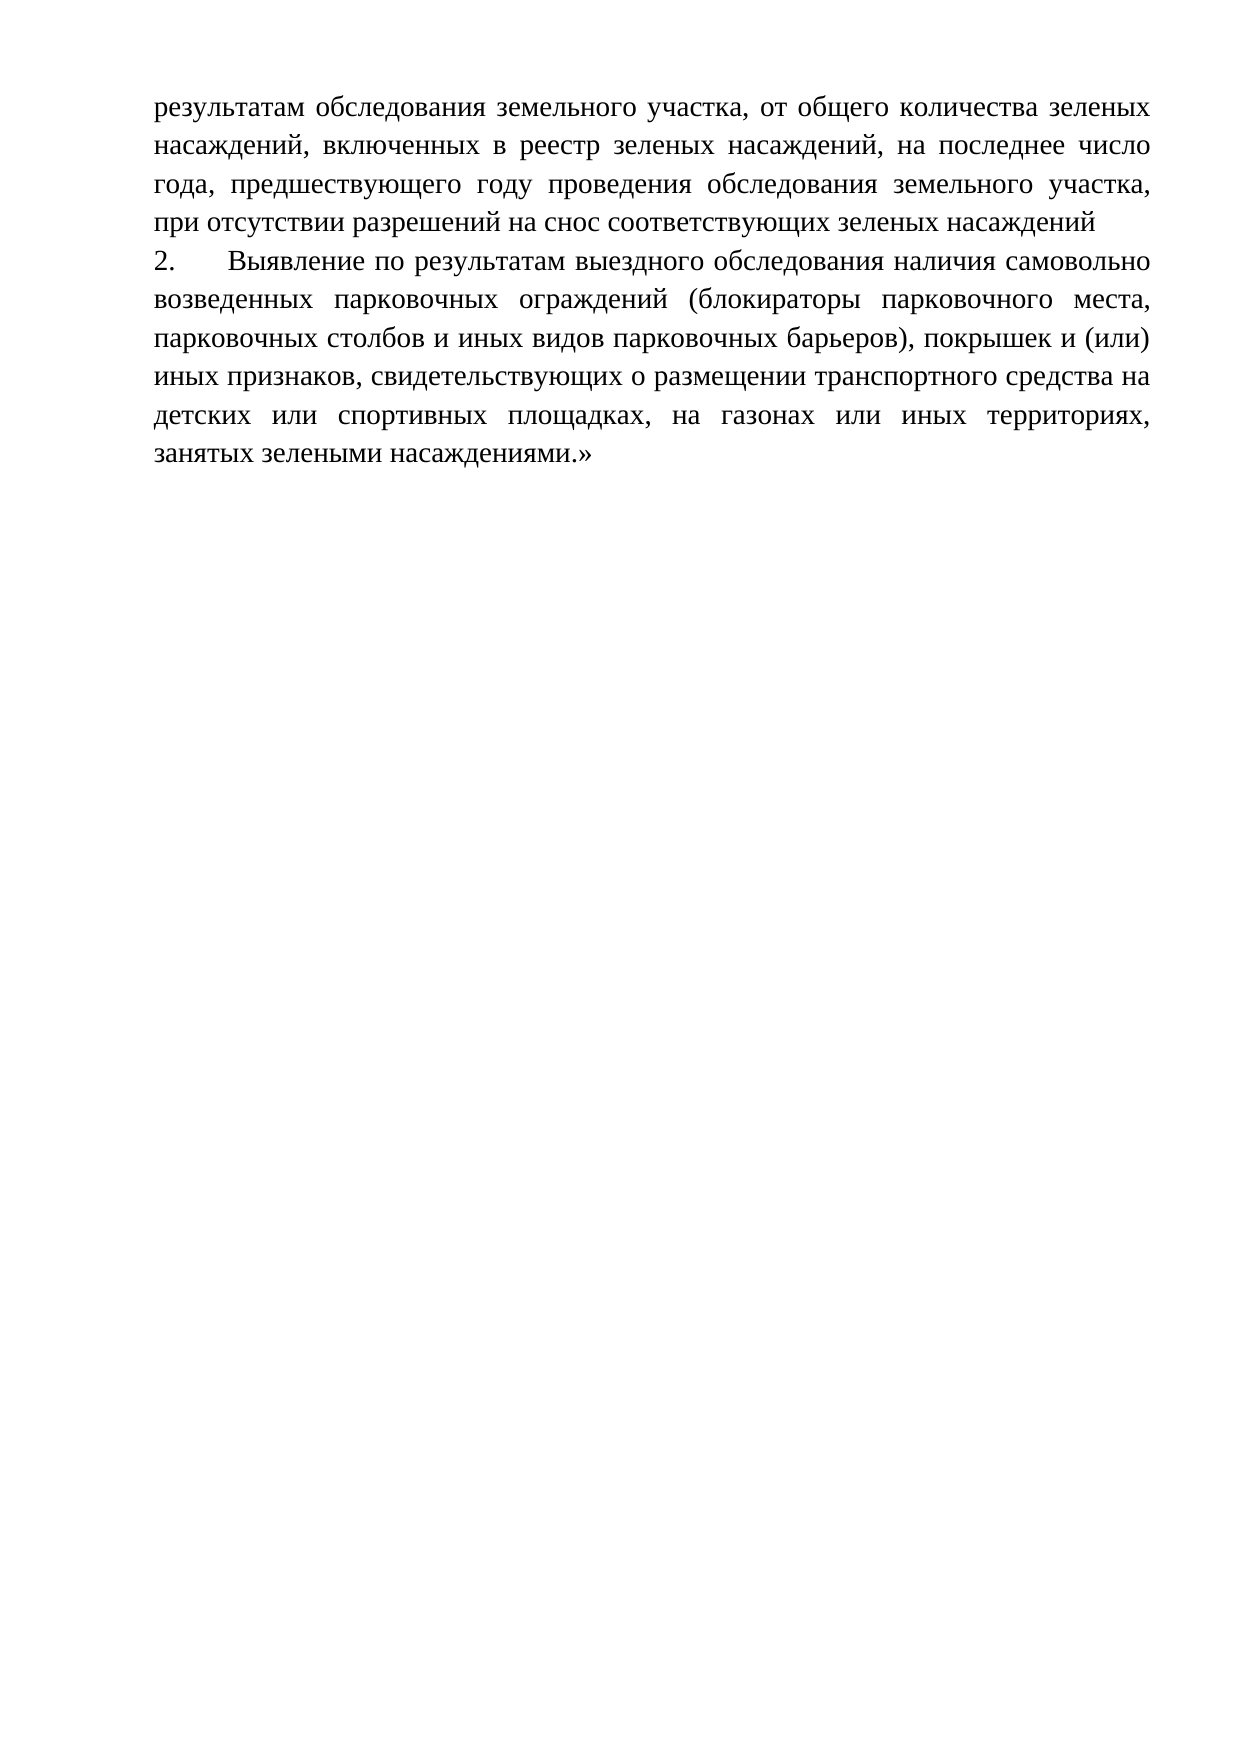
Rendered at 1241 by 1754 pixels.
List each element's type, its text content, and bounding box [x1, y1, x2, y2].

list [153, 89, 1151, 238]
list Выявление по результатам выездного обследования наличия самовольно возведенных парковочных ограждений (блокираторы парковочного места, парковочных столбов и иных видов парковочных барьеров), покрышек и (или) иных признаков, свидетельствующих о размещении транспортного средства на детских или спортивных площадках, на газонах или иных территориях, занятых зелеными насаждениями.» [153, 243, 1151, 469]
